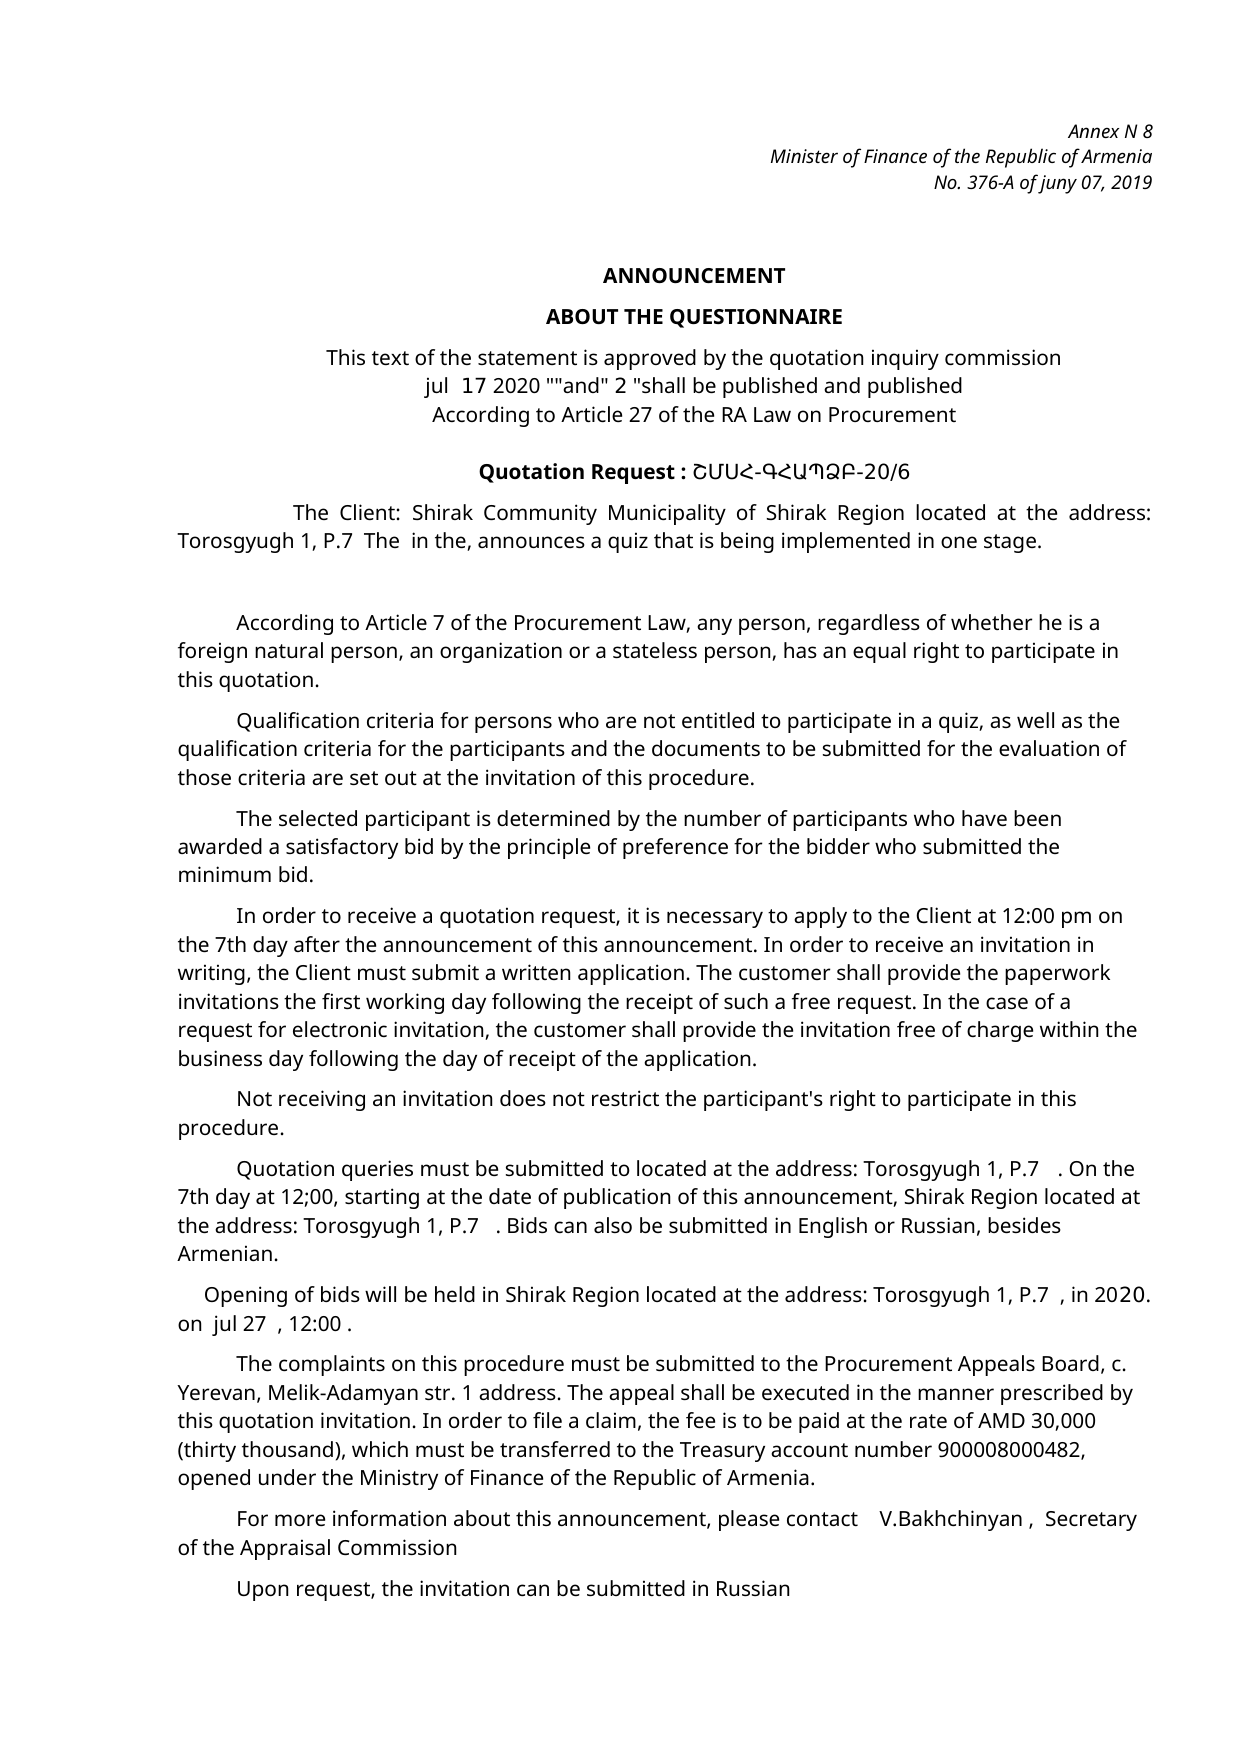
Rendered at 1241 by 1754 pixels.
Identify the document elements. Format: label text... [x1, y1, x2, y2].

text In order to receive a quotation request, it is necessary to apply to the Client at 12:00 pm on the 7th day after the announcement of this announcement. In order to receive an invitation in writing, the Client must submit a written application. The customer shall provide the paperwork invitations the first working day following the receipt of such a free request. In the case of a request for electronic invitation, the customer shall provide the invitation free of charge within the business day following the day of receipt of the application. [177, 901, 1152, 1072]
text Qualification criteria for persons who are not entitled to participate in a quiz, as well as the qualification criteria for the participants and the documents to be submitted for the evaluation of those criteria are set out at the invitation of this procedure. [177, 706, 1152, 791]
text jul 17 2020 ""and" 2 "shall be published and published [177, 371, 1152, 400]
text This text of the statement is approved by the quotation inquiry commission [177, 343, 1152, 371]
text Annex N 8 [177, 118, 1152, 144]
text According to Article 27 of the RA Law on Procurement [177, 400, 1152, 428]
text Upon request, the invitation can be submitted in Russian [177, 1574, 1152, 1602]
text ABOUT THE QUESTIONNAIRE [177, 302, 1152, 331]
text The Client: Shirak Community Municipality of Shirak Region located at the address: Torosgyugh 1, P.7 The in the, announces a quiz that is being implemented in one stage. [177, 498, 1152, 554]
text Minister of Finance of the Republic of Armenia [177, 144, 1152, 169]
text Not receiving an invitation does not restrict the participant's right to participate in this procedure. [177, 1084, 1152, 1141]
text According to Article 7 of the Procurement Law, any person, regardless of whether he is a foreign natural person, an organization or a stateless person, has an equal right to participate in this quotation. [177, 608, 1152, 693]
text The complaints on this procedure must be submitted to the Procurement Appeals Board, c. Yerevan, Melik-Adamyan str. 1 address. The appeal shall be executed in the manner prescribed by this quotation invitation. In order to file a claim, the fee is to be paid at the rate of AMD 30,000 (thirty thousand), which must be transferred to the Treasury account number 900008000482, opened under the Ministry of Finance of the Republic of Armenia. [177, 1349, 1152, 1492]
text No. 376-A of juny 07, 2019 [177, 169, 1152, 195]
text Opening of bids will be held in Shirak Region located at the address: Torosgyugh 1, P.7 , in 2020. on jul 27 , 12:00 . [177, 1280, 1152, 1337]
text Quotation Request : ՇՄՍՀ-ԳՀԱՊՁԲ-20/6 [177, 457, 1152, 485]
text For more information about this announcement, please contact V.Bakhchinyan , Secretary of the Appraisal Commission [177, 1504, 1152, 1561]
text The selected participant is determined by the number of participants who have been awarded a satisfactory bid by the principle of preference for the bidder who submitted the minimum bid. [177, 804, 1152, 889]
text ANNOUNCEMENT [177, 261, 1152, 289]
text Quotation queries must be submitted to located at the address: Torosgyugh 1, P.7 . On the 7th day at 12;00, starting at the date of publication of this announcement, Shirak Region located at the address: Torosgyugh 1, P.7 . Bids can also be submitted in English or Russian, besides Armenian. [177, 1154, 1152, 1268]
